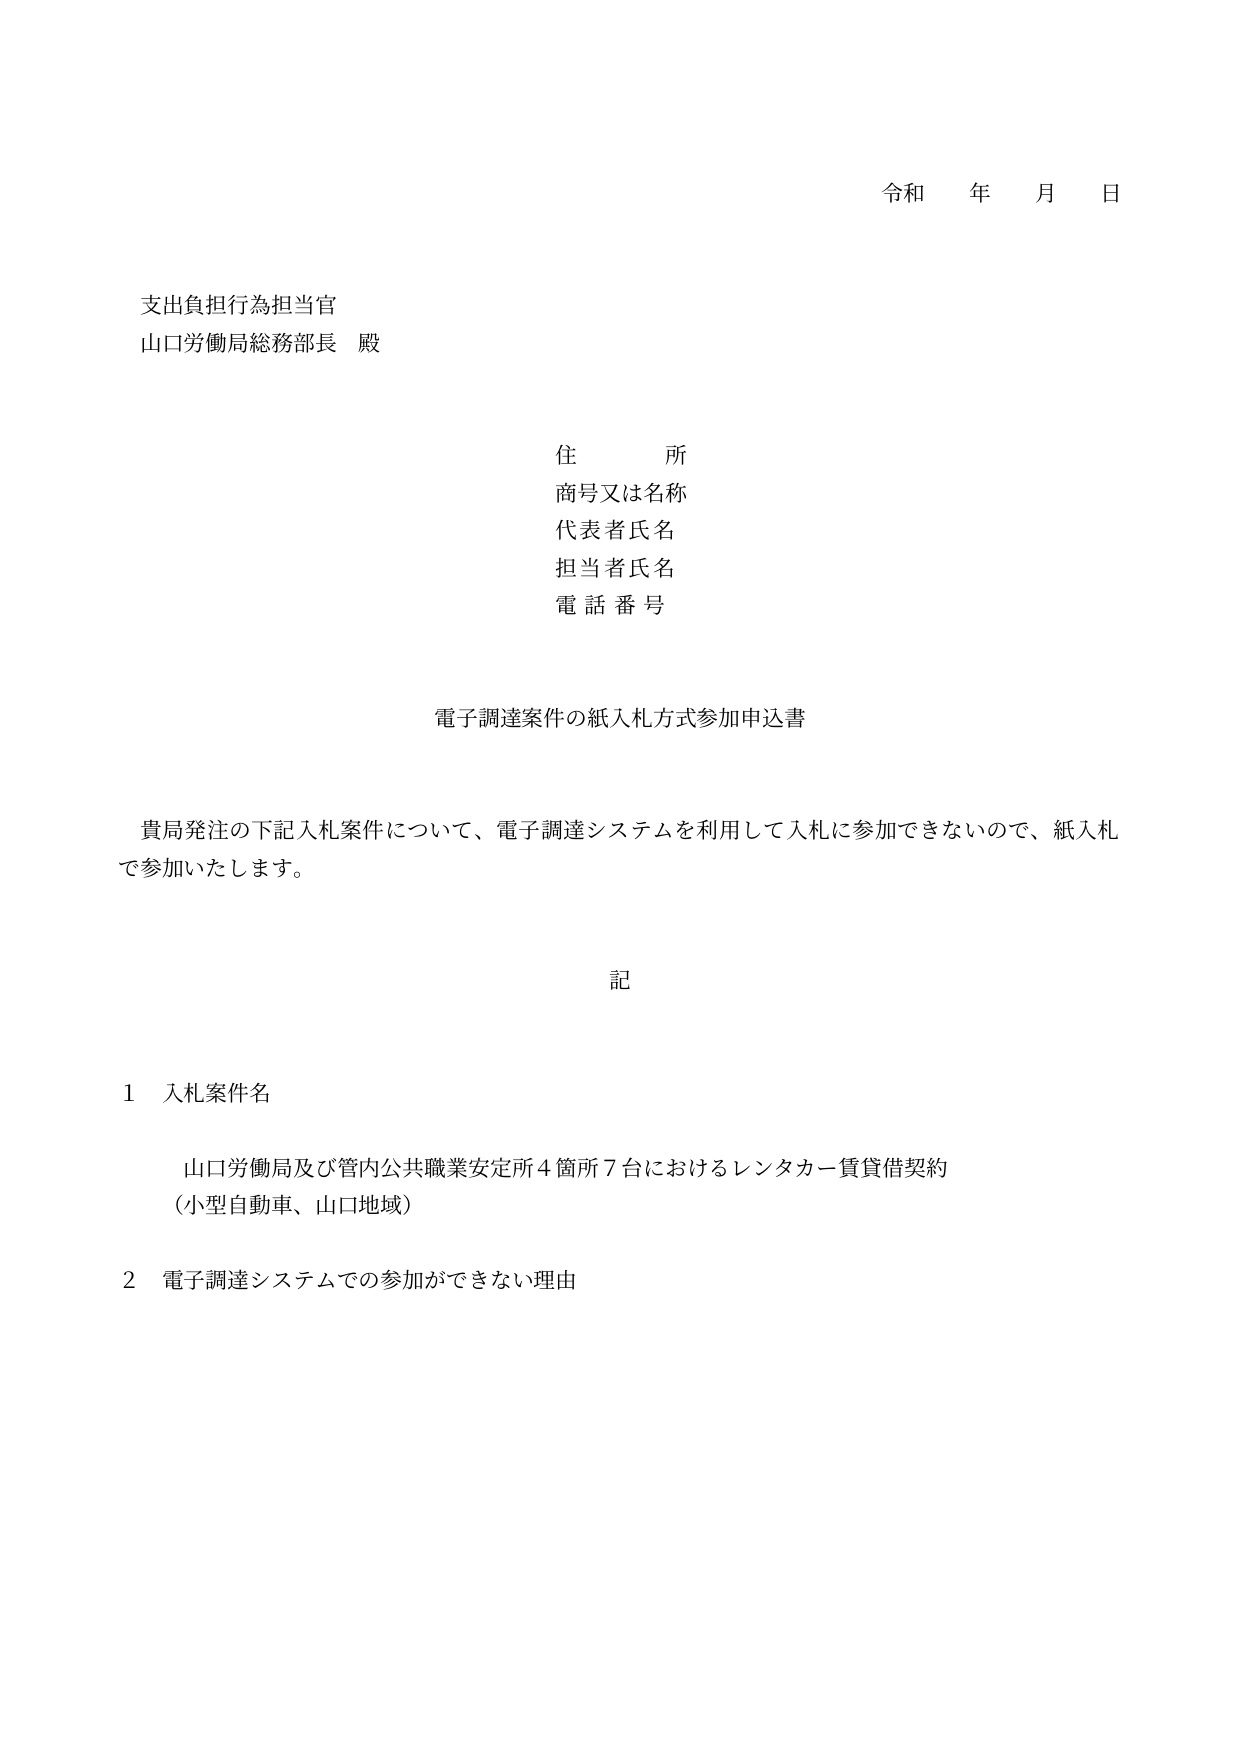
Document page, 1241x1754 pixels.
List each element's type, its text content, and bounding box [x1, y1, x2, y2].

text 山口労働局及び管内公共職業安定所４箇所７台におけるレンタカー賃貸借契約 [118, 1148, 1122, 1186]
text 貴局発注の下記入札案件について、電子調達システムを利用して入札に参加できないので、紙入札で参加いたします。 [118, 811, 1122, 886]
text 担当者氏名 [118, 548, 1122, 586]
text 電子調達案件の紙入札方式参加申込書 [118, 698, 1122, 736]
text （小型自動車、山口地域） [162, 1186, 1122, 1223]
text 住 所 [162, 436, 1122, 473]
text 山口労働局総務部長 殿 [140, 323, 1122, 361]
text 商号又は名称 [118, 473, 1122, 511]
text 代表者氏名 [118, 511, 1122, 548]
subtitle 記 [118, 961, 1122, 998]
text 令和 年 月 日 [118, 173, 1122, 211]
text １ 入札案件名 [118, 1073, 1122, 1111]
text 支出負担行為担当官 [140, 286, 1122, 323]
text ２ 電子調達システムでの参加ができない理由 [118, 1261, 1122, 1298]
text 電話番号 [118, 586, 1122, 623]
